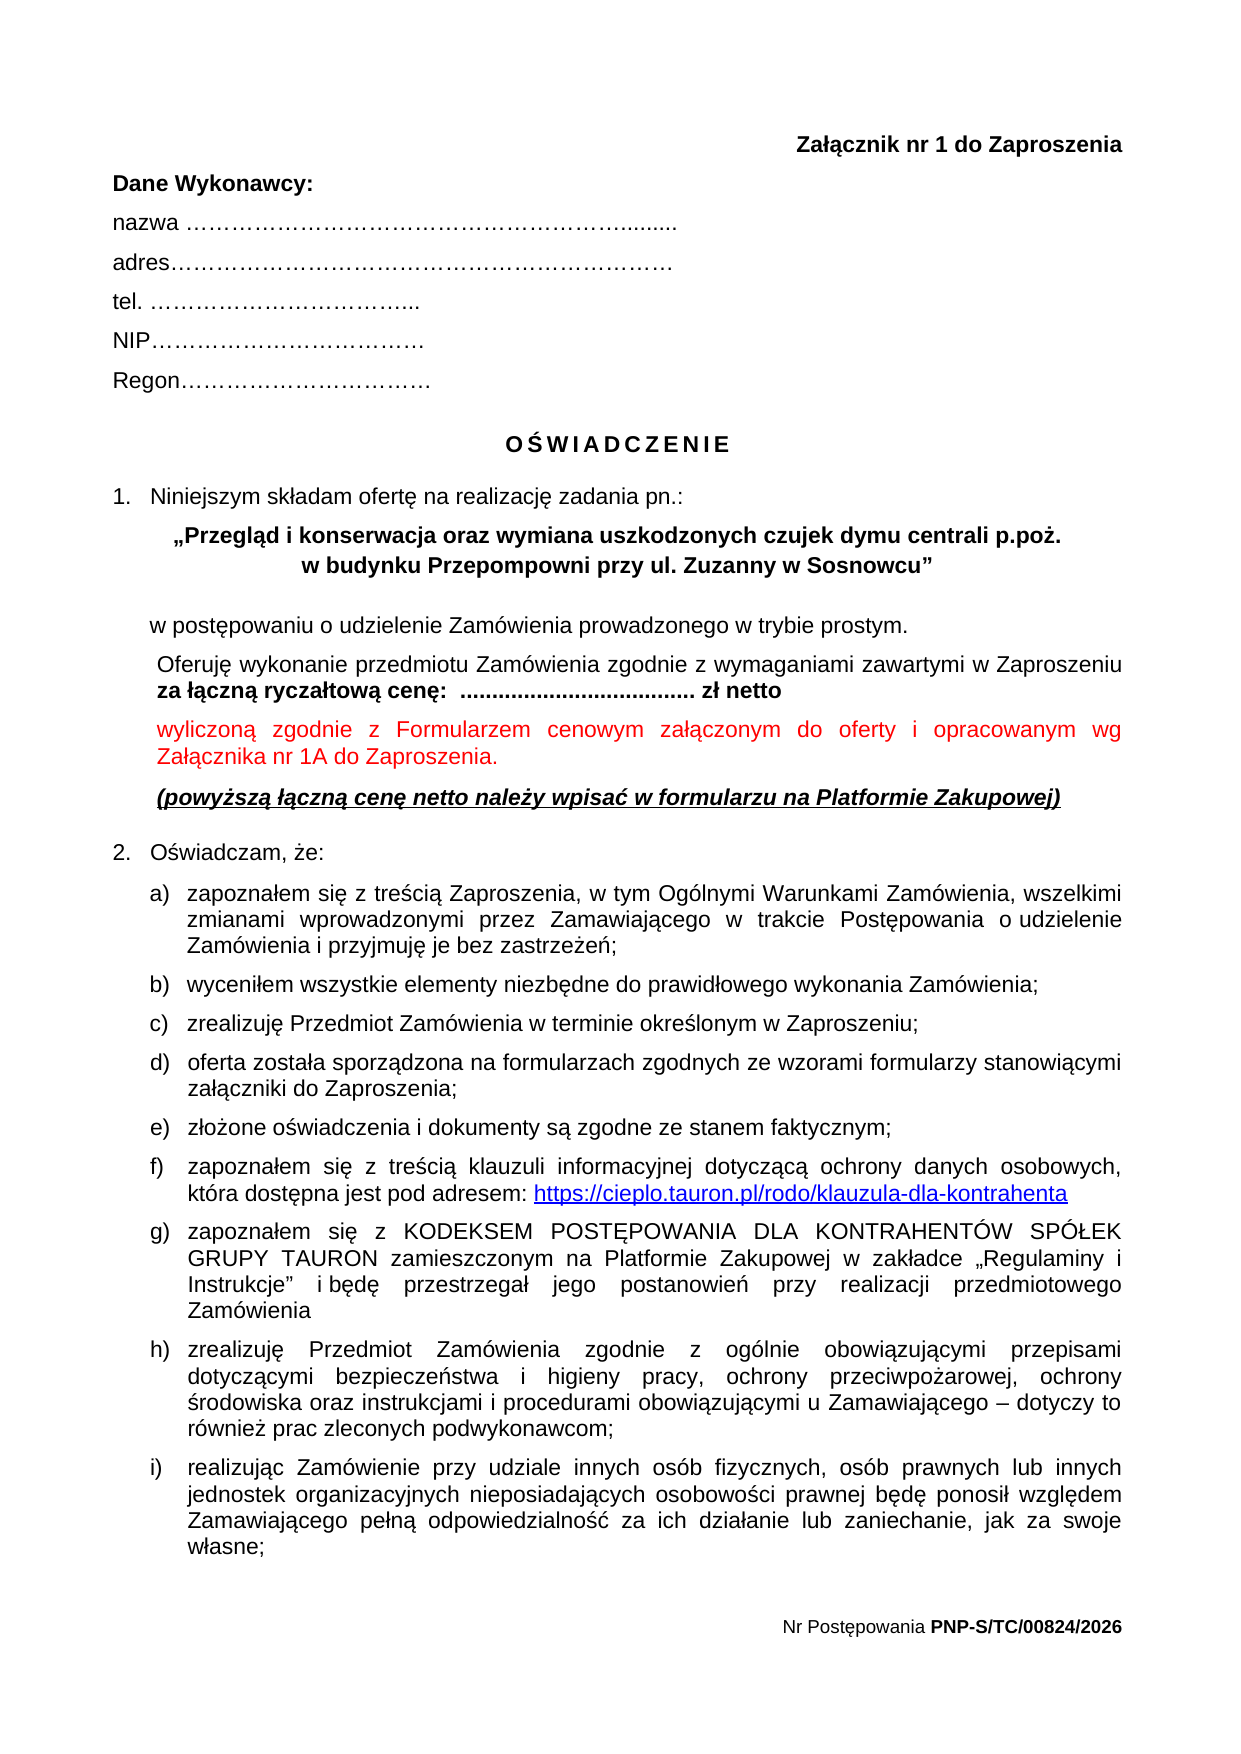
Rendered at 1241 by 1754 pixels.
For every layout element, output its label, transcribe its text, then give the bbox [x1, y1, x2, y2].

list zapoznałem się z treścią klauzuli informacyjnej dotyczącą ochrony danych osobowych, która dostępna jest pod adresem: https://cieplo.tauron.pl/rodo/klauzula-dla-kontrahenta [150, 1153, 1122, 1206]
subtitle Załącznik nr 1 do Zaproszenia [112, 131, 1122, 157]
text wyliczoną zgodnie z Formularzem cenowym załączonym do oferty i opracowanym wg Załącznika nr 1A do Zaproszenia. [157, 716, 1122, 769]
text NIP……………………………… [112, 327, 1122, 354]
text (powyższą łączną cenę netto należy wpisać w formularzu na Platformie Zakupowej) [157, 784, 1122, 810]
list Oświadczam, że: [112, 838, 1122, 865]
list złożone oświadczenia i dokumenty są zgodne ze stanem faktycznym; [150, 1114, 1122, 1141]
text nazwa …………………………………………………......... [112, 209, 1122, 235]
list realizując Zamówienie przy udziale innych osób fizycznych, osób prawnych lub innych jednostek organizacyjnych nieposiadających osobowości prawnej będę ponosił względem Zamawiającego pełną odpowiedzialność za ich działanie lub zaniechanie, jak za swoje własne; [150, 1454, 1122, 1559]
list zrealizuję Przedmiot Zamówienia zgodnie z ogólnie obowiązującymi przepisami dotyczącymi bezpieczeństwa i higieny pracy, ochrony przeciwpożarowej, ochrony środowiska oraz instrukcjami i procedurami obowiązującymi u Zamawiającego – dotyczy to również prac zleconych podwykonawcom; [150, 1336, 1122, 1442]
text Oferuję wykonanie przedmiotu Zamówienia zgodnie z wymaganiami zawartymi w Zaproszeniu za łączną ryczałtową cenę: ..................................... zł netto [157, 651, 1122, 704]
text Dane Wykonawcy: [112, 169, 1122, 196]
list zrealizuję Przedmiot Zamówienia w terminie określonym w Zaproszeniu; [149, 1010, 1122, 1037]
list oferta została sporządzona na formularzach zgodnych ze wzorami formularzy stanowiącymi załączniki do Zaproszenia; [150, 1049, 1122, 1102]
text OŚWIADCZENIE [112, 431, 1122, 458]
text Regon…………………………… [112, 367, 1122, 393]
list wyceniłem wszystkie elementy niezbędne do prawidłowego wykonania Zamówienia; [149, 971, 1122, 998]
text tel. ……………………………... [112, 288, 1122, 314]
text w budynku Przepompowni przy ul. Zuzanny w Sosnowcu” [112, 552, 1122, 578]
text „Przegląd i konserwacja oraz wymiana uszkodzonych czujek dymu centrali p.poż. [112, 522, 1122, 548]
list zapoznałem się z treścią Zaproszenia, w tym Ogólnymi Warunkami Zamówienia, wszelkimi zmianami wprowadzonymi przez Zamawiającego w trakcie Postępowania o udzielenie Zamówienia i przyjmuję je bez zastrzeżeń; [149, 880, 1122, 959]
text w postępowaniu o udzielenie Zamówienia prowadzonego w trybie prostym. [149, 612, 1122, 638]
list zapoznałem się z KODEKSEM POSTĘPOWANIA DLA KONTRAHENTÓW SPÓŁEK GRUPY TAURON zamieszczonym na Platformie Zakupowej w zakładce „Regulaminy i Instrukcje” i będę przestrzegał jego postanowień przy realizacji przedmiotowego Zamówienia [150, 1218, 1122, 1324]
text adres………………………………………………………… [112, 248, 1122, 275]
list Niniejszym składam ofertę na realizację zadania pn.: [112, 483, 1122, 509]
